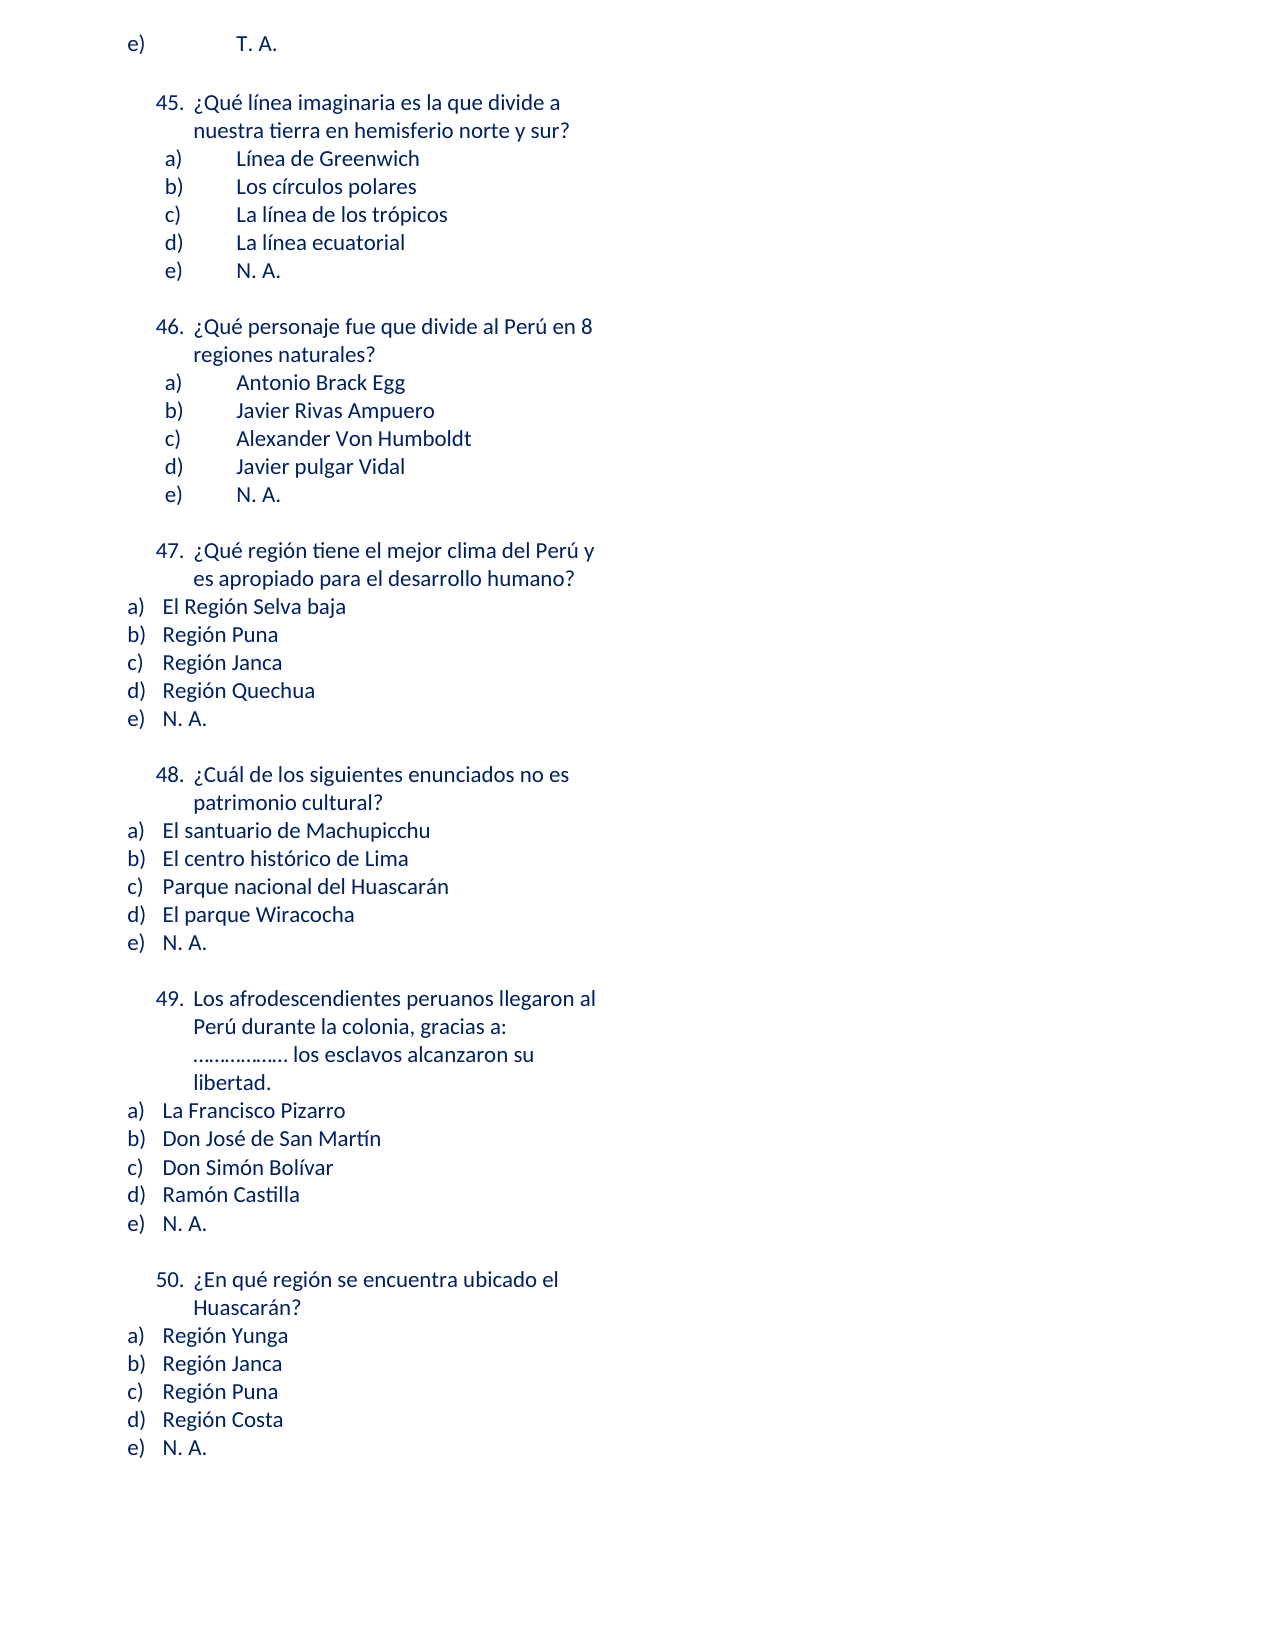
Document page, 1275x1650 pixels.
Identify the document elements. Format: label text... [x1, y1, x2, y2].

list La Francisco Pizarro [119, 1097, 605, 1124]
list Región Yunga [119, 1321, 605, 1349]
list El Región Selva baja [119, 592, 605, 620]
list Javier Rivas Ampuero [119, 396, 605, 424]
list N. A. [119, 1433, 605, 1461]
list Región Janca [119, 1349, 605, 1377]
list El santuario de Machupicchu [119, 816, 605, 844]
list Región Puna [119, 1377, 605, 1405]
list N. A. [119, 480, 605, 508]
list N. A. [119, 928, 605, 956]
list Los afrodescendientes peruanos llegaron al Perú durante la colonia, gracias a: ……………… los esclavos alcanzaron su libertad. [156, 984, 605, 1097]
list ¿Cuál de los siguientes enunciados no es patrimonio cultural? [156, 760, 605, 816]
list ¿Qué personaje fue que divide al Perú en 8 regiones naturales? [156, 312, 605, 368]
list Región Quechua [119, 676, 605, 704]
list Alexander Von Humboldt [119, 424, 605, 452]
list Antonio Brack Egg [119, 368, 605, 396]
list ¿Qué región tiene el mejor clima del Perú y es apropiado para el desarrollo humano? [156, 536, 605, 592]
list N. A. [119, 704, 605, 732]
list N. A. [119, 256, 605, 284]
list Ramón Castilla [119, 1181, 605, 1209]
list Línea de Greenwich [119, 144, 605, 172]
list El parque Wiracocha [119, 900, 605, 928]
list Don Simón Bolívar [119, 1153, 605, 1181]
list La línea ecuatorial [119, 228, 605, 256]
list Parque nacional del Huascarán [119, 872, 605, 900]
list Javier pulgar Vidal [119, 452, 605, 480]
list La línea de los trópicos [119, 200, 605, 228]
list ¿Qué línea imaginaria es la que divide a nuestra tierra en hemisferio norte y sur? [156, 88, 605, 144]
list Don José de San Martín [119, 1124, 605, 1153]
list Región Costa [119, 1405, 605, 1433]
list N. A. [119, 1209, 605, 1237]
list Región Janca [119, 648, 605, 676]
list Los círculos polares [119, 172, 605, 200]
list T. A. [119, 29, 605, 58]
list ¿En qué región se encuentra ubicado el Huascarán? [156, 1265, 605, 1321]
list Región Puna [119, 620, 605, 648]
list El centro histórico de Lima [119, 844, 605, 872]
